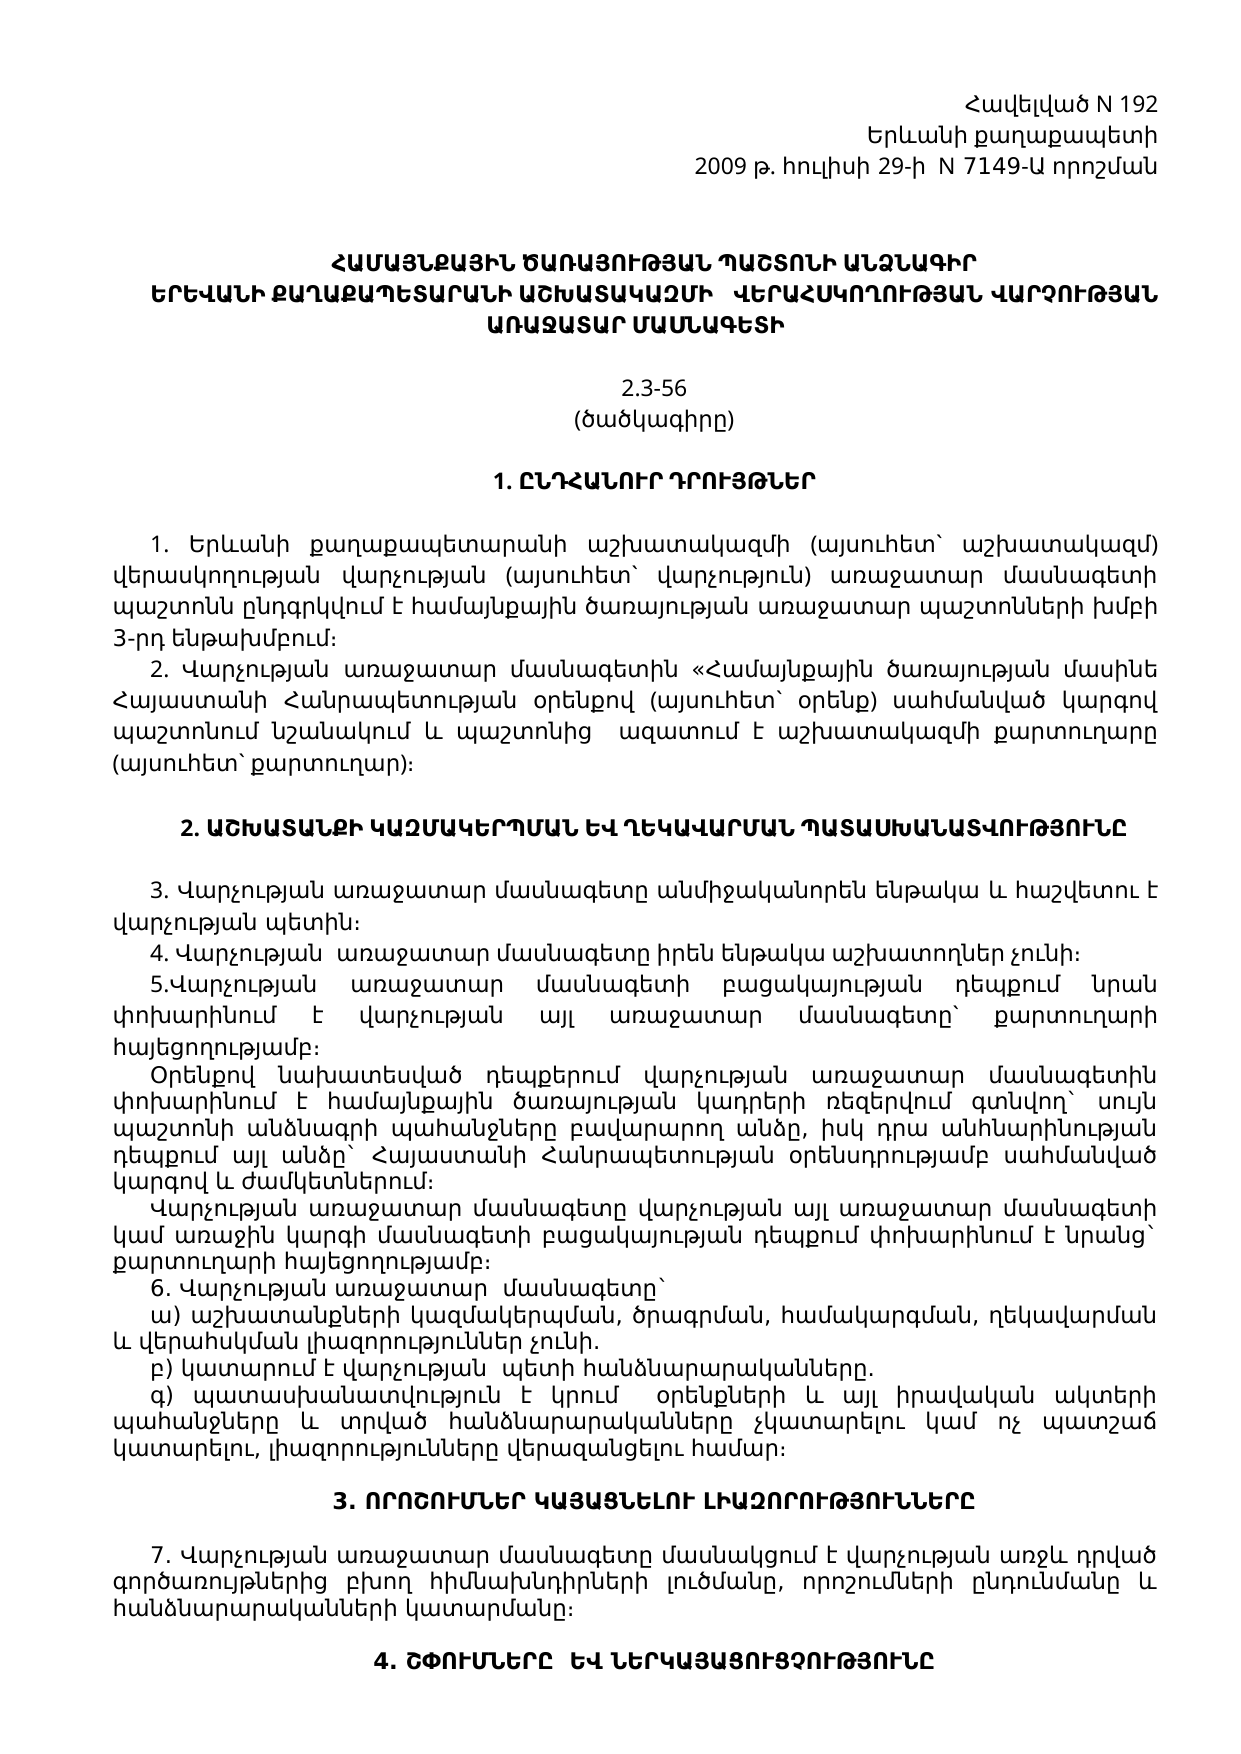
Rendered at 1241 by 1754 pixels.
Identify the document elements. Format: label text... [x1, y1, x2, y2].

text ա) աշխատանքների կազմակերպման, ծրագրման, համակարգման, ղեկավարման և վերահսկման լիազորություններ չունի. [112, 1302, 1158, 1355]
text 3. ՈՐՈՇՈՒՄՆԵՐ ԿԱՅԱՑՆԵԼՈՒ ԼԻԱԶՈՐՈՒԹՅՈՒՆՆԵՐԸ [112, 1488, 1158, 1515]
text (ծածկագիրը) [112, 403, 1158, 434]
text Վարչության առաջատար մասնագետը վարչության այլ առաջատար մասնագետի կամ առաջին կարգի մասնագետի բացակայության դեպքում փոխարինում է նրանց` քարտուղարի հայեցողությամբ։ [112, 1195, 1158, 1275]
text ՀԱՄԱՅՆՔԱՅԻՆ ԾԱՌԱՅՈՒԹՅԱՆ ՊԱՇՏՈՆԻ ԱՆՁՆԱԳԻՐ [112, 247, 1158, 278]
text 3. Վարչության առաջատար մասնագետը անմիջականորեն ենթակա և հաշվետու է վարչության պետին։ [112, 874, 1158, 937]
text 6. Վարչության առաջատար մասնագետը` [112, 1275, 1158, 1302]
text 5.Վարչության առաջատար մասնագետի բացակայության դեպքում նրան փոխարինում է վարչության այլ առաջատար մասնագետը` քարտուղարի հայեցողությամբ։ [112, 968, 1158, 1062]
text Օրենքով նախատեսված դեպքերում վարչության առաջատար մասնագետին փոխարինում է համայնքային ծառայության կադրերի ռեզերվում գտնվող` սույն պաշտոնի անձնագրի պահանջները բավարարող անձը, իսկ դրա անհնարինության դեպքում այլ անձը` Հայաստանի Հանրապետության օրենսդրությամբ սահմանված կարգով և ժամկետներում։ [112, 1062, 1158, 1195]
text գ) պատասխանատվություն է կրում օրենքների և այլ իրավական ակտերի պահանջները և տրված հանձնարարականները չկատարելու կամ ոչ պատշաճ կատարելու, լիազորությունները վերազանցելու համար։ [112, 1382, 1158, 1462]
text 7. Վարչության առաջատար մասնագետը մասնակցում է վարչության առջև դրված գործառույթներից բխող հիմնախնդիրների լուծմանը, որոշումների ընդունմանը և հանձնարարականների կատարմանը։ [112, 1542, 1158, 1622]
text 2. Վարչության առաջատար մասնագետին «Համայնքային ծառայության մասինե Հայաստանի Հանրապետության օրենքով (այսուհետ` օրենք) սահմանված կարգով պաշտոնում նշանակում և պաշտոնից ազատում է աշխատակազմի քարտուղարը (այսուհետ` քարտուղար)։ [112, 653, 1158, 778]
text 1. Երևանի քաղաքապետարանի աշխատակազմի (այսուհետ` աշխատակազմ) վերասկողության վարչության (այսուհետ` վարչություն) առաջատար մասնագետի պաշտոնն ընդգրկվում է համայնքային ծառայության առաջատար պաշտոնների խմբի 3-րդ ենթախմբում։ [112, 528, 1158, 653]
text Երևանի քաղաքապետի [112, 119, 1158, 150]
text 2.3-56 [112, 372, 1158, 403]
text 2. ԱՇԽԱՏԱՆՔԻ ԿԱԶՄԱԿԵՐՊՄԱՆ ԵՎ ՂԵԿԱՎԱՐՄԱՆ ՊԱՏԱՍԽԱՆԱՏՎՈՒԹՅՈՒՆԸ [112, 812, 1158, 843]
text 2009 թ. հուլիսի 29-ի N 7149-Ա որոշման [112, 150, 1158, 181]
text 4. ՇՓՈՒՄՆԵՐԸ ԵՎ ՆԵՐԿԱՅԱՑՈՒՑՉՈՒԹՅՈՒՆԸ [112, 1648, 1158, 1675]
text Հավելված N 192 [112, 87, 1158, 119]
text բ) կատարում է վարչության պետի հանձնարարականները. [112, 1355, 1158, 1382]
text 1. ԸՆԴՀԱՆՈՒՐ ԴՐՈՒՅԹՆԵՐ [112, 465, 1158, 497]
subtitle ԵՐԵՎԱՆԻ ՔԱՂԱՔԱՊԵՏԱՐԱՆԻ ԱՇԽԱՏԱԿԱԶՄԻ ՎԵՐԱՀՍԿՈՂՈՒԹՅԱՆ ՎԱՐՉՈՒԹՅԱՆ ԱՌԱՋԱՏԱՐ ՄԱՍՆԱԳԵՏԻ [112, 278, 1158, 340]
text 4. Վարչության առաջատար մասնագետը իրեն ենթակա աշխատողներ չունի։ [112, 937, 1158, 968]
